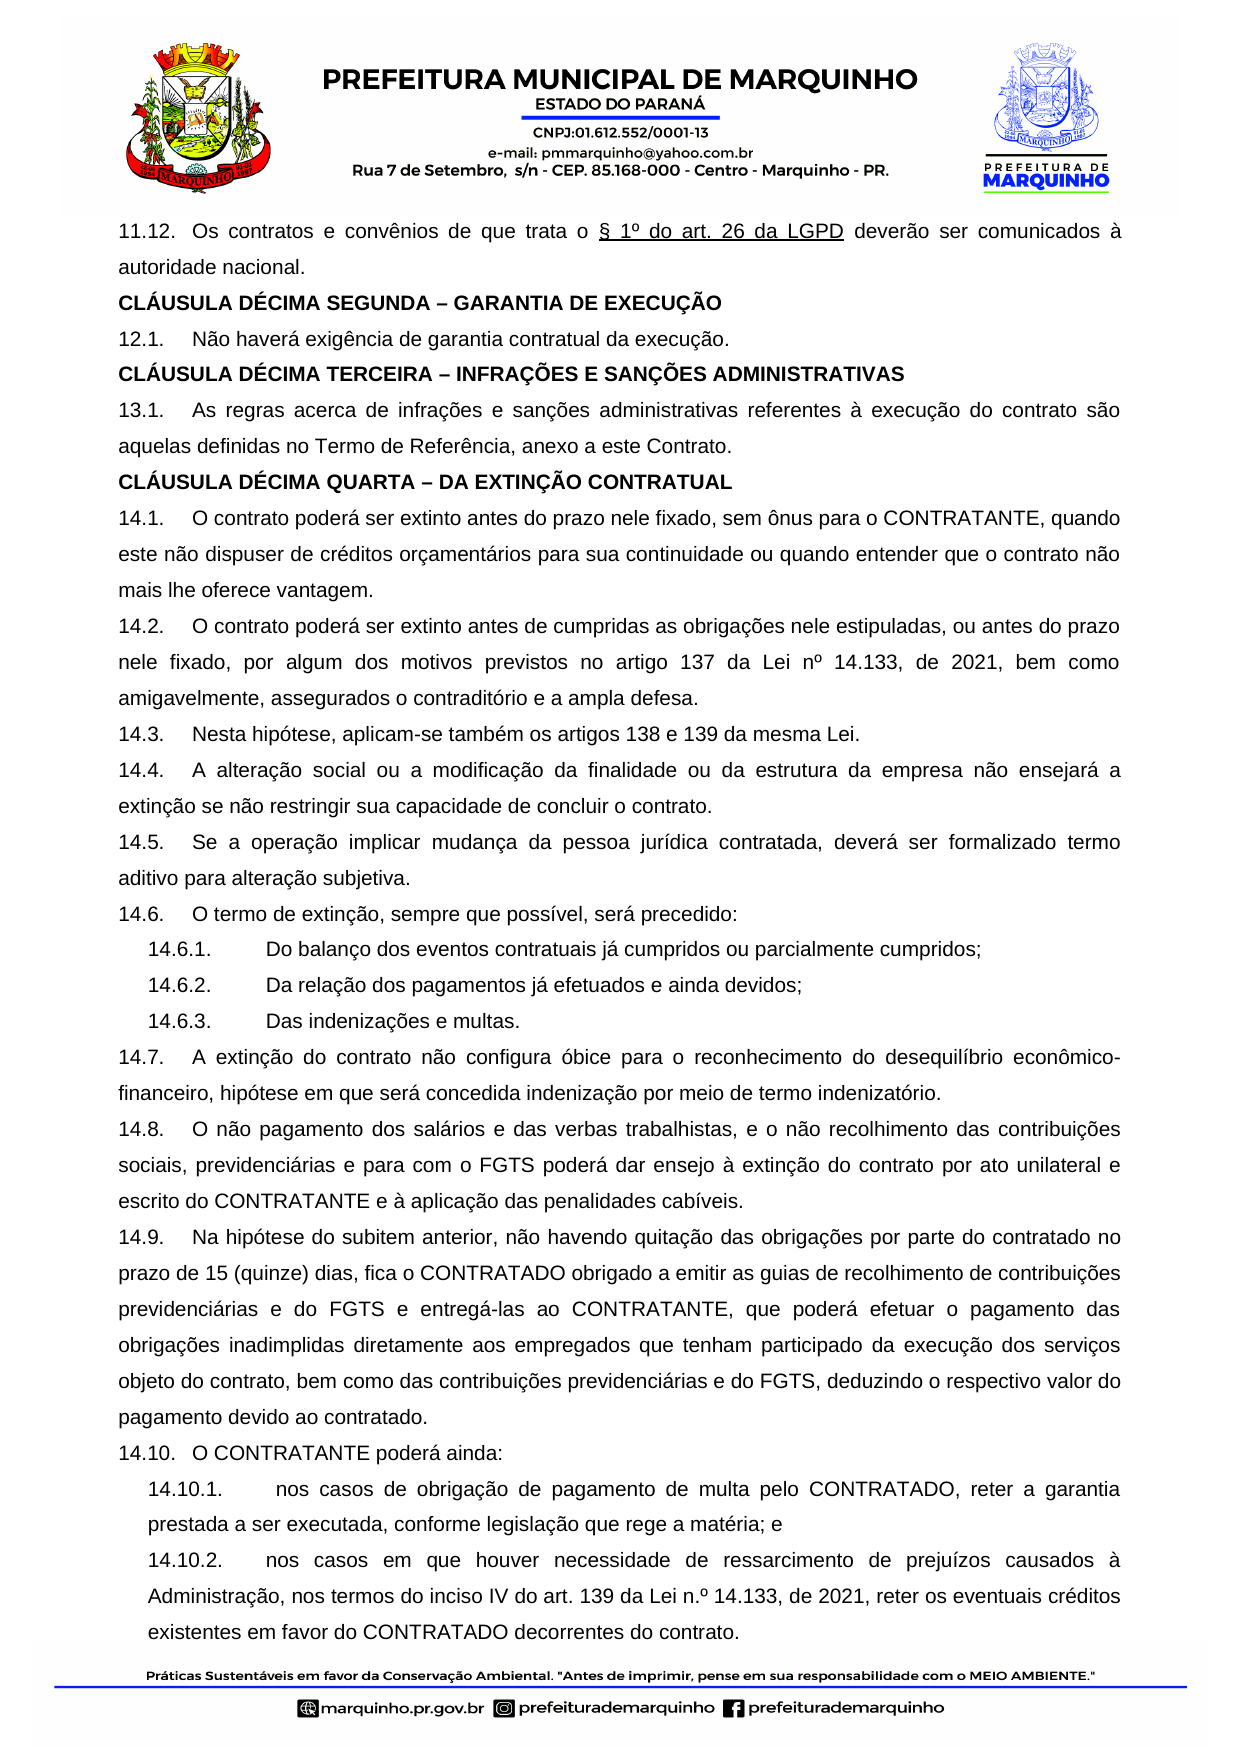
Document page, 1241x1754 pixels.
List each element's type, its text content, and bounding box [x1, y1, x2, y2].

list Do balanço dos eventos contratuais já cumpridos ou parcialmente cumpridos; [148, 937, 1122, 961]
list Não haverá exigência de garantia contratual da execução. [118, 326, 1122, 350]
list O termo de extinção, sempre que possível, será precedido: [118, 901, 1122, 925]
text CLÁUSULA DÉCIMA SEGUNDA – GARANTIA DE EXECUÇÃO [118, 290, 1122, 314]
list Da relação dos pagamentos já efetuados e ainda devidos; [148, 973, 1122, 997]
list nos casos de obrigação de pagamento de multa pelo CONTRATADO, reter a garantia prestada a ser executada, conforme legislação que rege a matéria; e [148, 1476, 1122, 1536]
list Os contratos e convênios de que trata o § 1º do art. 26 da LGPD deverão ser comunicados à autoridade nacional. [118, 218, 1122, 278]
list Na hipótese do subitem anterior, não havendo quitação das obrigações por parte do contratado no prazo de 15 (quinze) dias, fica o CONTRATADO obrigado a emitir as guias de recolhimento de contribuições previdenciárias e do FGTS e entregá-las ao CONTRATANTE, que poderá efetuar o pagamento das obrigações inadimplidas diretamente aos empregados que tenham participado da execução dos serviços objeto do contrato, bem como das contribuições previdenciárias e do FGTS, deduzindo o respectivo valor do pagamento devido ao contratado. [118, 1225, 1122, 1428]
list As regras acerca de infrações e sanções administrativas referentes à execução do contrato são aquelas definidas no Termo de Referência, anexo a este Contrato. [118, 398, 1122, 458]
list nos casos em que houver necessidade de ressarcimento de prejuízos causados à Administração, nos termos do inciso IV do art. 139 da Lei n.º 14.133, de 2021, reter os eventuais créditos existentes em favor do CONTRATADO decorrentes do contrato. [148, 1548, 1122, 1644]
text CLÁUSULA DÉCIMA QUARTA – DA EXTINÇÃO CONTRATUAL [118, 470, 1122, 494]
list Se a operação implicar mudança da pessoa jurídica contratada, deverá ser formalizado termo aditivo para alteração subjetiva. [118, 829, 1122, 889]
list A alteração social ou a modificação da finalidade ou da estrutura da empresa não ensejará a extinção se não restringir sua capacidade de concluir o contrato. [118, 758, 1122, 817]
text CLÁUSULA DÉCIMA TERCEIRA – INFRAÇÕES E SANÇÕES ADMINISTRATIVAS [118, 362, 1122, 386]
list Das indenizações e multas. [148, 1009, 1122, 1033]
list O CONTRATANTE poderá ainda: [118, 1440, 1122, 1464]
list O contrato poderá ser extinto antes do prazo nele fixado, sem ônus para o CONTRATANTE, quando este não dispuser de créditos orçamentários para sua continuidade ou quando entender que o contrato não mais lhe oferece vantagem. [118, 506, 1122, 602]
list O não pagamento dos salários e das verbas trabalhistas, e o não recolhimento das contribuições sociais, previdenciárias e para com o FGTS poderá dar ensejo à extinção do contrato por ato unilateral e escrito do CONTRATANTE e à aplicação das penalidades cabíveis. [118, 1117, 1122, 1213]
list A extinção do contrato não configura óbice para o reconhecimento do desequilíbrio econômico-financeiro, hipótese em que será concedida indenização por meio de termo indenizatório. [118, 1045, 1122, 1105]
list O contrato poderá ser extinto antes de cumpridas as obrigações nele estipuladas, ou antes do prazo nele fixado, por algum dos motivos previstos no artigo 137 da Lei nº 14.133, de 2021, bem como amigavelmente, assegurados o contraditório e a ampla defesa. [118, 614, 1122, 710]
picture [60, 14, 1181, 218]
list Nesta hipótese, aplicam-se também os artigos 138 e 139 da mesma Lei. [118, 722, 1122, 746]
picture [30, 1638, 1210, 1747]
